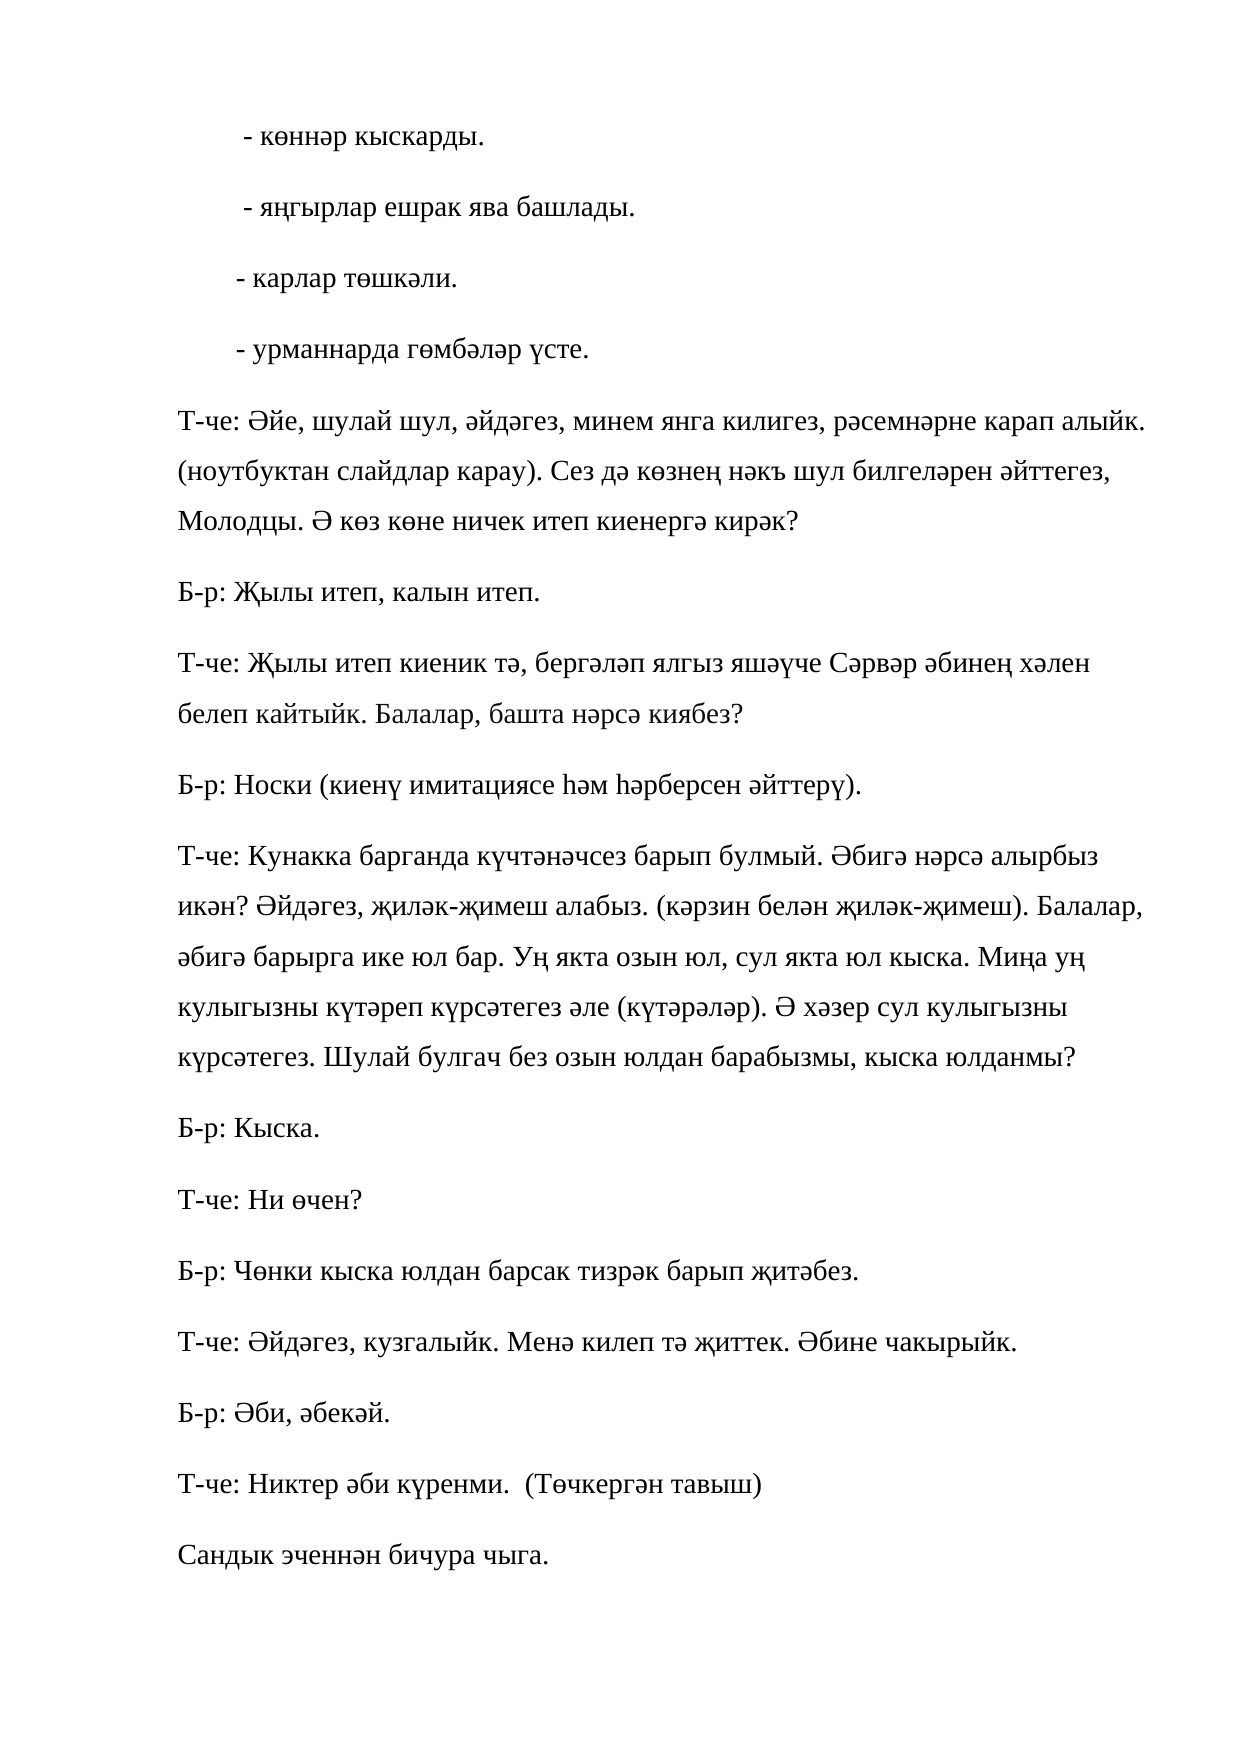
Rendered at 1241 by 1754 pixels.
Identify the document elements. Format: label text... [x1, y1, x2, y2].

text Т-че: Кунакка барганда күчтәнәчсез барып булмый. Әбигә нәрсә алырбыз икән? Әйдәгез, җиләк-җимеш алабыз. (кәрзин белән җиләк-җимеш). Балалар, әбигә барырга ике юл бар. Уң якта озын юл, сул якта юл кыска. Миңа уң кулыгызны күтәреп күрсәтегез әле (күтәрәләр). Ә хәзер сул кулыгызны күрсәтегез. Шулай булгач без озын юлдан барабызмы, кыска юлданмы? [177, 838, 1152, 1073]
text Б-р: Җылы итеп, калын итеп. [177, 574, 1152, 608]
text - яңгырлар ешрак ява башлады. [177, 189, 1152, 223]
text Б-р: Әби, әбекәй. [177, 1395, 1152, 1429]
text Т-че: Әйдәгез, кузгалыйк. Менә килеп тә җиттек. Әбине чакырыйк. [177, 1324, 1152, 1358]
text Б-р: Кыска. [177, 1111, 1152, 1144]
text Т-че: Ни өчен? [177, 1182, 1152, 1215]
text - карлар төшкәли. [177, 260, 1152, 294]
text Т-че: Никтер әби күренми. (Төчкергән тавыш) [177, 1466, 1152, 1500]
text Сандык эченнән бичура чыга. [177, 1537, 1152, 1571]
text - урманнарда гөмбәләр үсте. [177, 332, 1152, 365]
text - көннәр кыскарды. [177, 118, 1152, 152]
text Т-че: Әйе, шулай шул, әйдәгез, минем янга килигез, рәсемнәрне карап алыйк. (ноутбуктан слайдлар карау). Сез дә көзнең нәкъ шул билгеләрен әйттегез, Молодцы. Ә көз көне ничек итеп киенергә кирәк? [177, 403, 1152, 537]
text Б-р: Чөнки кыска юлдан барсак тизрәк барып җитәбез. [177, 1253, 1152, 1286]
text Т-че: Җылы итеп киеник тә, бергәләп ялгыз яшәүче Сәрвәр әбинең хәлен белеп кайтыйк. Балалар, башта нәрсә киябез? [177, 646, 1152, 729]
text Б-р: Носки (киенү имитациясе һәм һәрберсен әйттерү). [177, 767, 1152, 801]
